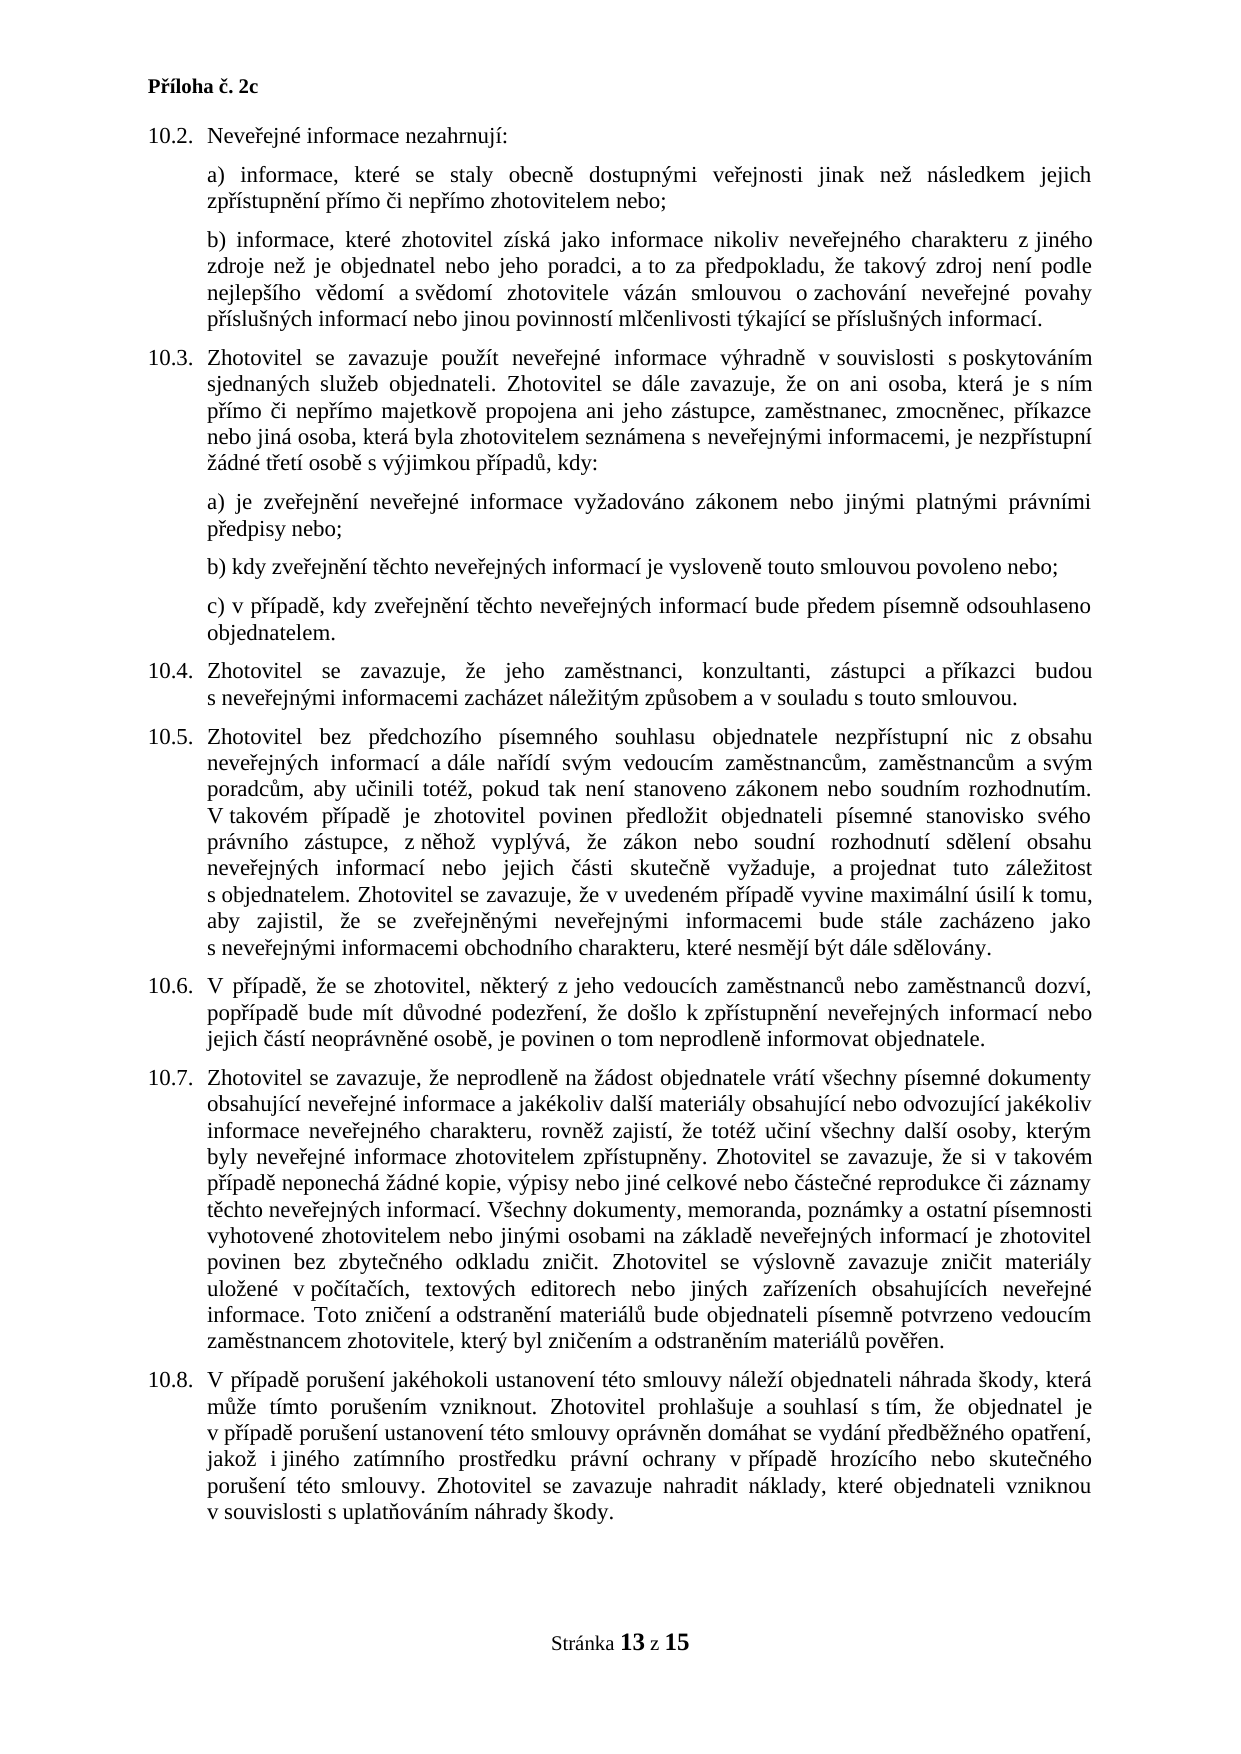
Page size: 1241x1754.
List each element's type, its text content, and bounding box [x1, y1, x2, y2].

text b) informace, které zhotovitel získá jako informace nikoliv neveřejného charakteru z jiného zdroje než je objednatel nebo jeho poradci, a to za předpokladu, že takový zdroj není podle nejlepšího vědomí a svědomí zhotovitele vázán smlouvou o zachování neveřejné povahy příslušných informací nebo jinou povinností mlčenlivosti týkající se příslušných informací. [207, 226, 1092, 331]
text a) je zveřejnění neveřejné informace vyžadováno zákonem nebo jinými platnými právními předpisy nebo; [207, 488, 1092, 541]
list V případě porušení jakéhokoli ustanovení této smlouvy náleží objednateli náhrada škody, která může tímto porušením vzniknout. Zhotovitel prohlašuje a souhlasí s tím, že objednatel je v případě porušení ustanovení této smlouvy oprávněn domáhat se vydání předběžného opatření, jakož i jiného zatímního prostředku právní ochrany v případě hrozícího nebo skutečného porušení této smlouvy. Zhotovitel se zavazuje nahradit náklady, které objednateli vzniknou v souvislosti s uplatňováním náhrady škody. [148, 1366, 1092, 1524]
text b) kdy zveřejnění těchto neveřejných informací je vysloveně touto smlouvou povoleno nebo; [207, 553, 1092, 580]
list Zhotovitel se zavazuje použít neveřejné informace výhradně v souvislosti s poskytováním sjednaných služeb objednateli. Zhotovitel se dále zavazuje, že on ani osoba, která je s ním přímo či nepřímo majetkově propojena ani jeho zástupce, zaměstnanec, zmocněnec, příkazce nebo jiná osoba, která byla zhotovitelem seznámena s neveřejnými informacemi, je nezpřístupní žádné třetí osobě s výjimkou případů, kdy: [148, 344, 1092, 476]
text a) informace, které se staly obecně dostupnými veřejnosti jinak než následkem jejich zpřístupnění přímo či nepřímo zhotovitelem nebo; [207, 161, 1092, 213]
list Neveřejné informace nezahrnují: [148, 122, 1092, 148]
list Zhotovitel se zavazuje, že jeho zaměstnanci, konzultanti, zástupci a příkazci budou s neveřejnými informacemi zacházet náležitým způsobem a v souladu s touto smlouvou. [148, 657, 1092, 710]
list Zhotovitel se zavazuje, že neprodleně na žádost objednatele vrátí všechny písemné dokumenty obsahující neveřejné informace a jakékoliv další materiály obsahující nebo odvozující jakékoliv informace neveřejného charakteru, rovněž zajistí, že totéž učiní všechny další osoby, kterým byly neveřejné informace zhotovitelem zpřístupněny. Zhotovitel se zavazuje, že si v takovém případě neponechá žádné kopie, výpisy nebo jiné celkové nebo částečné reprodukce či záznamy těchto neveřejných informací. Všechny dokumenty, memoranda, poznámky a ostatní písemnosti vyhotovené zhotovitelem nebo jinými osobami na základě neveřejných informací je zhotovitel povinen bez zbytečného odkladu zničit. Zhotovitel se výslovně zavazuje zničit materiály uložené v počítačích, textových editorech nebo jiných zařízeních obsahujících neveřejné informace. Toto zničení a odstranění materiálů bude objednateli písemně potvrzeno vedoucím zaměstnancem zhotovitele, který byl zničením a odstraněním materiálů pověřen. [148, 1064, 1092, 1354]
text c) v případě, kdy zveřejnění těchto neveřejných informací bude předem písemně odsouhlaseno objednatelem. [207, 592, 1092, 645]
list Zhotovitel bez předchozího písemného souhlasu objednatele nezpřístupní nic z obsahu neveřejných informací a dále nařídí svým vedoucím zaměstnancům, zaměstnancům a svým poradcům, aby učinili totéž, pokud tak není stanoveno zákonem nebo soudním rozhodnutím. V takovém případě je zhotovitel povinen předložit objednateli písemné stanovisko svého právního zástupce, z něhož vyplývá, že zákon nebo soudní rozhodnutí sdělení obsahu neveřejných informací nebo jejich části skutečně vyžaduje, a projednat tuto záležitost s objednatelem. Zhotovitel se zavazuje, že v uvedeném případě vyvine maximální úsilí k tomu, aby zajistil, že se zveřejněnými neveřejnými informacemi bude stále zacházeno jako s neveřejnými informacemi obchodního charakteru, které nesmějí být dále sdělovány. [148, 723, 1092, 960]
list V případě, že se zhotovitel, některý z jeho vedoucích zaměstnanců nebo zaměstnanců dozví, popřípadě bude mít důvodné podezření, že došlo k zpřístupnění neveřejných informací nebo jejich částí neoprávněné osobě, je povinen o tom neprodleně informovat objednatele. [148, 972, 1092, 1051]
